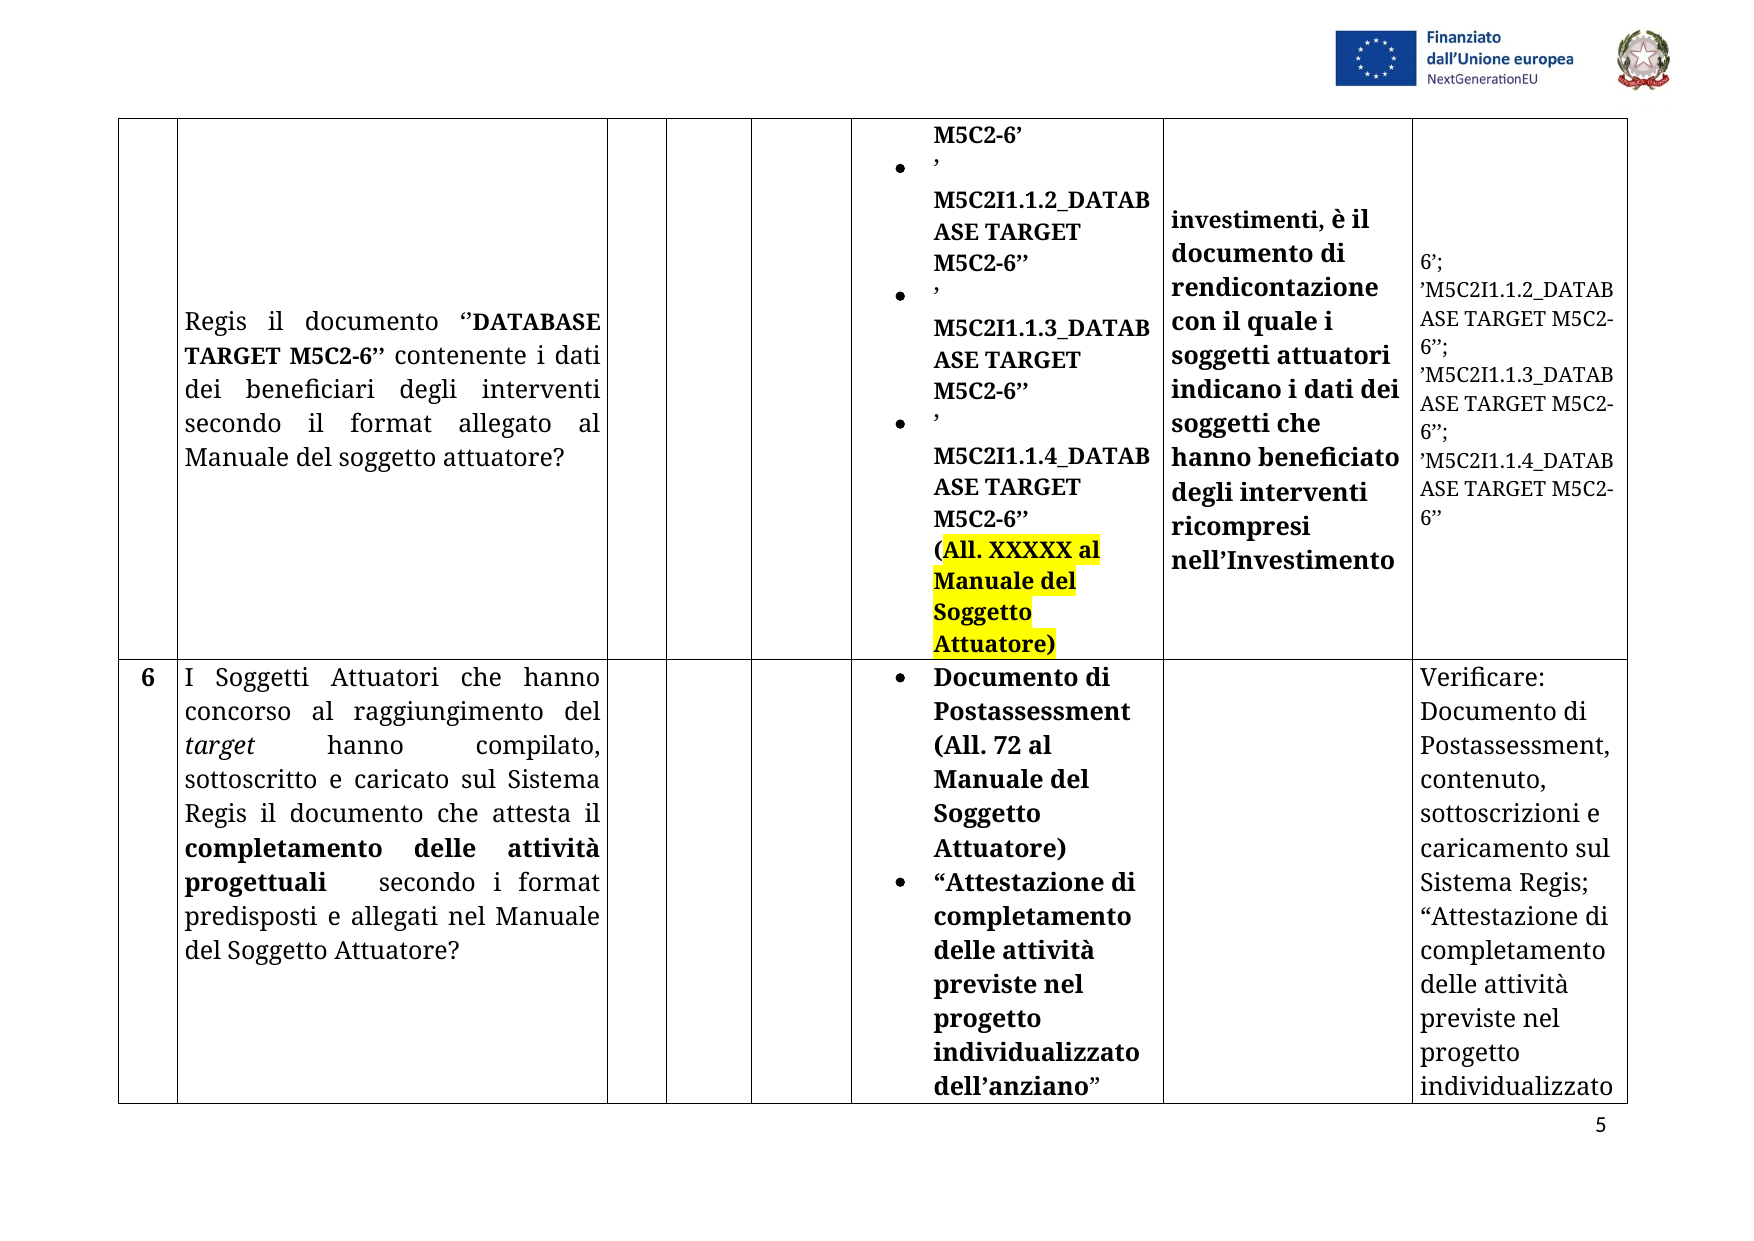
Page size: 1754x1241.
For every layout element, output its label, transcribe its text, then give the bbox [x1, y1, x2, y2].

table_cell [852, 119, 1163, 659]
table_cell [667, 119, 751, 659]
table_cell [1164, 119, 1412, 659]
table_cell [1413, 660, 1627, 1103]
table_cell [752, 119, 851, 659]
table_cell 5 [119, 119, 177, 659]
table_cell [178, 660, 607, 1103]
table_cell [178, 119, 607, 659]
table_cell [1413, 119, 1627, 659]
picture [1327, 25, 1587, 93]
table_cell [752, 660, 851, 1103]
table_cell [608, 660, 666, 1103]
picture [1612, 19, 1679, 125]
table_cell [608, 119, 666, 659]
table_cell [1164, 660, 1412, 1103]
table_cell 6 [119, 660, 177, 1103]
table_cell [667, 660, 751, 1103]
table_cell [852, 660, 1163, 1103]
